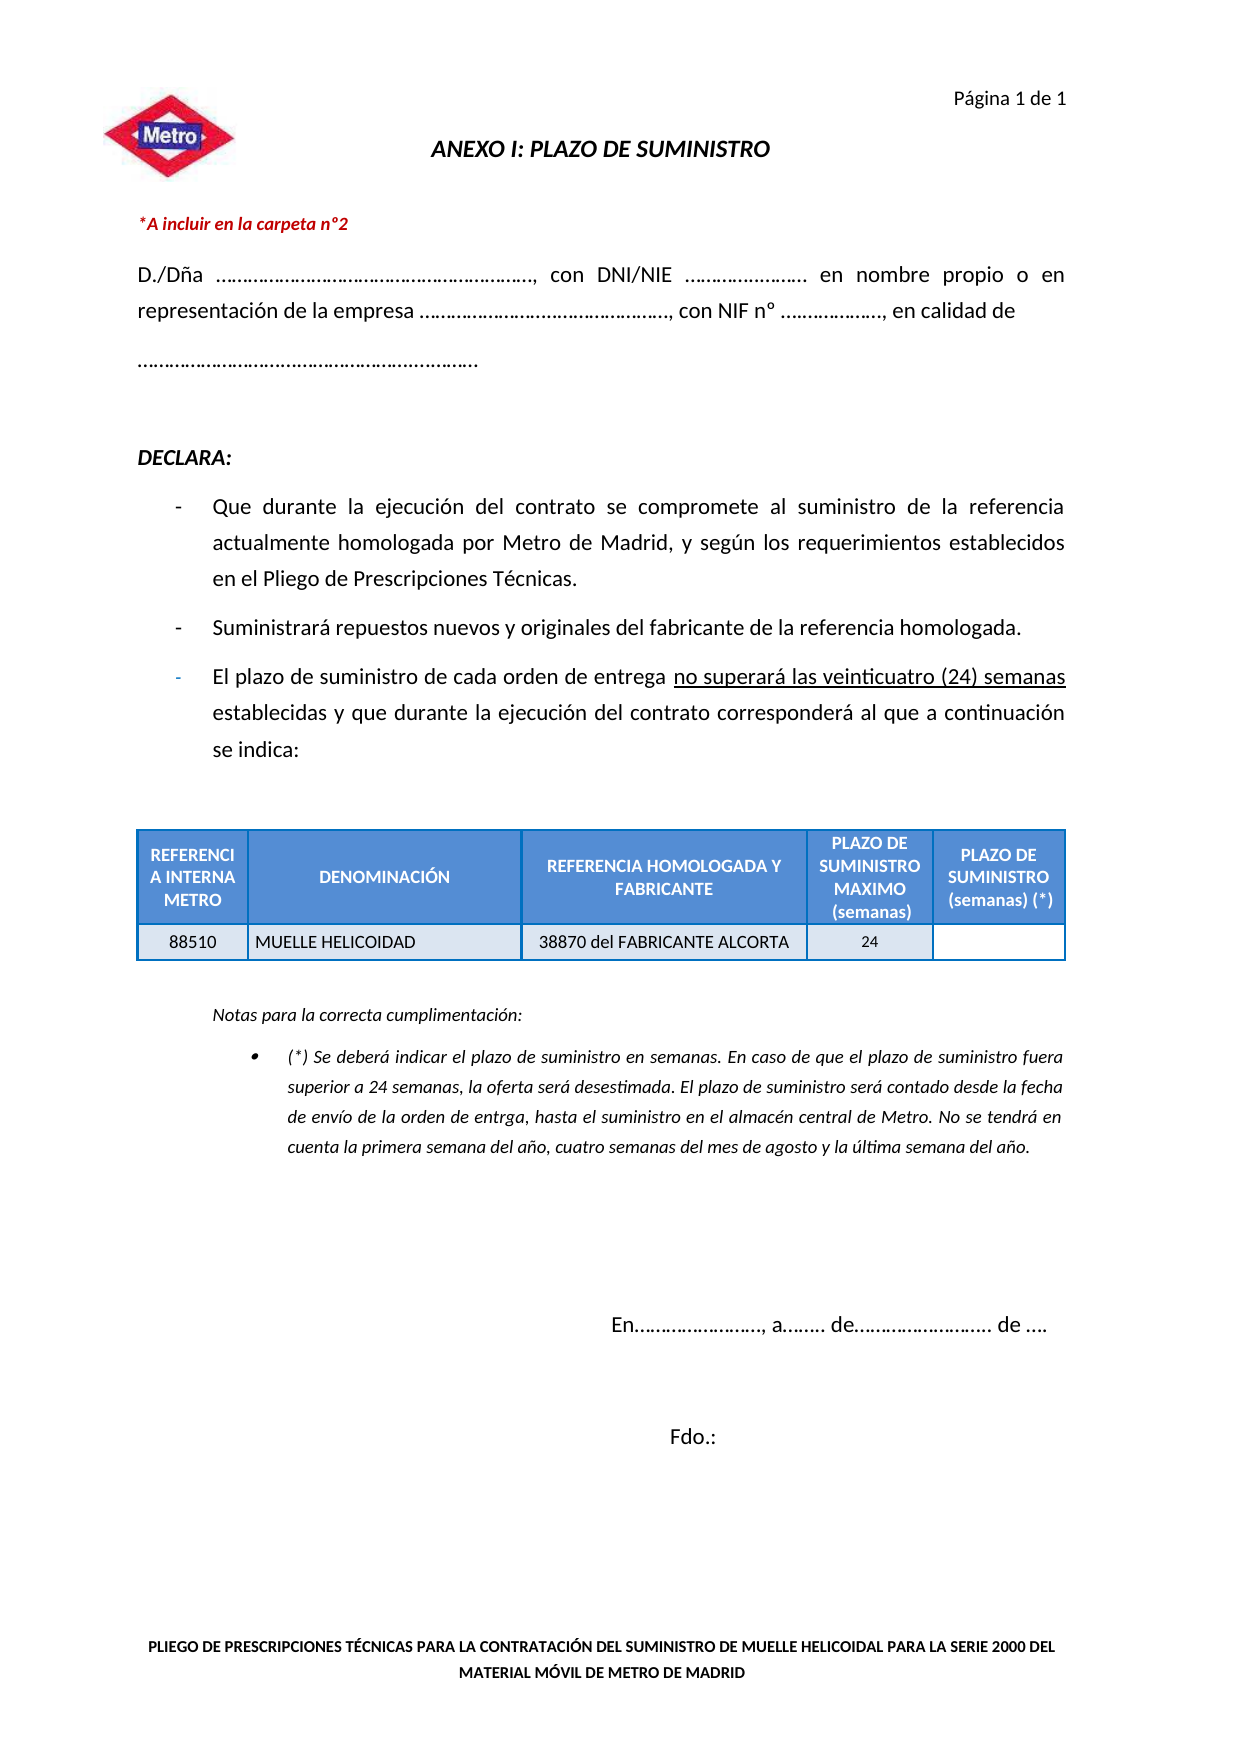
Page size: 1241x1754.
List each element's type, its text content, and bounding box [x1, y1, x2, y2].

text *A incluir en la carpeta nº2 [137, 210, 1066, 235]
list Suministrará repuestos nuevos y originales del fabricante de la referencia homologada. [175, 613, 1066, 641]
list (*) Se deberá indicar el plazo de suministro en semanas. En caso de que el plazo de suministro fuera superior a 24 semanas, la oferta será desestimada. El plazo de suministro será contado desde la fecha de envío de la orden de entrga, hasta el suministro en el almacén central de Metro. No se tendrá en cuenta la primera semana del año, cuatro semanas del mes de agosto y la última semana del año. [250, 1045, 1066, 1158]
table_cell 24 [808, 925, 932, 959]
table_cell MUELLE HELICOIDAD [249, 925, 520, 959]
table_cell 38870 del FABRICANTE ALCORTA [523, 925, 806, 959]
table_header DENOMINACIÓN [249, 831, 520, 923]
picture [103, 87, 238, 182]
table_header REFERENCIA INTERNA METRO [139, 831, 247, 923]
table_header REFERENCIA HOMOLOGADA Y FABRICANTE [523, 831, 806, 923]
table_cell [934, 925, 1064, 959]
text Fdo.: [512, 1422, 1066, 1450]
subtitle ANEXO I: PLAZO DE SUMINISTRO [137, 133, 1066, 163]
text En……………………, a…….. de…………………….. de …. [137, 1310, 1066, 1338]
table_cell 88510 [139, 925, 247, 959]
table_header PLAZO DE SUMINISTRO MAXIMO (semanas) [808, 831, 932, 923]
text Notas para la correcta cumplimentación: [212, 1003, 1066, 1026]
text ………………………...…………………....……… [137, 345, 1066, 373]
table_header PLAZO DE SUMINISTRO (semanas) (*) [934, 831, 1064, 923]
text DECLARA: [137, 443, 1066, 471]
text D./Dña ……………………………………………………, con DNI/NIE …………..……… en nombre propio o en representación de la empresa ……………………..…………………, con NIF nº ….……………, en calidad de [137, 260, 1066, 324]
list El plazo de suministro de cada orden de entrega no superará las veinticuatro (24) semanas establecidas y que durante la ejecución del contrato corresponderá al que a continuación se indica: [175, 662, 1066, 763]
list Que durante la ejecución del contrato se compromete al suministro de la referencia actualmente homologada por Metro de Madrid, y según los requerimientos establecidos en el Pliego de Prescripciones Técnicas. [175, 492, 1066, 592]
